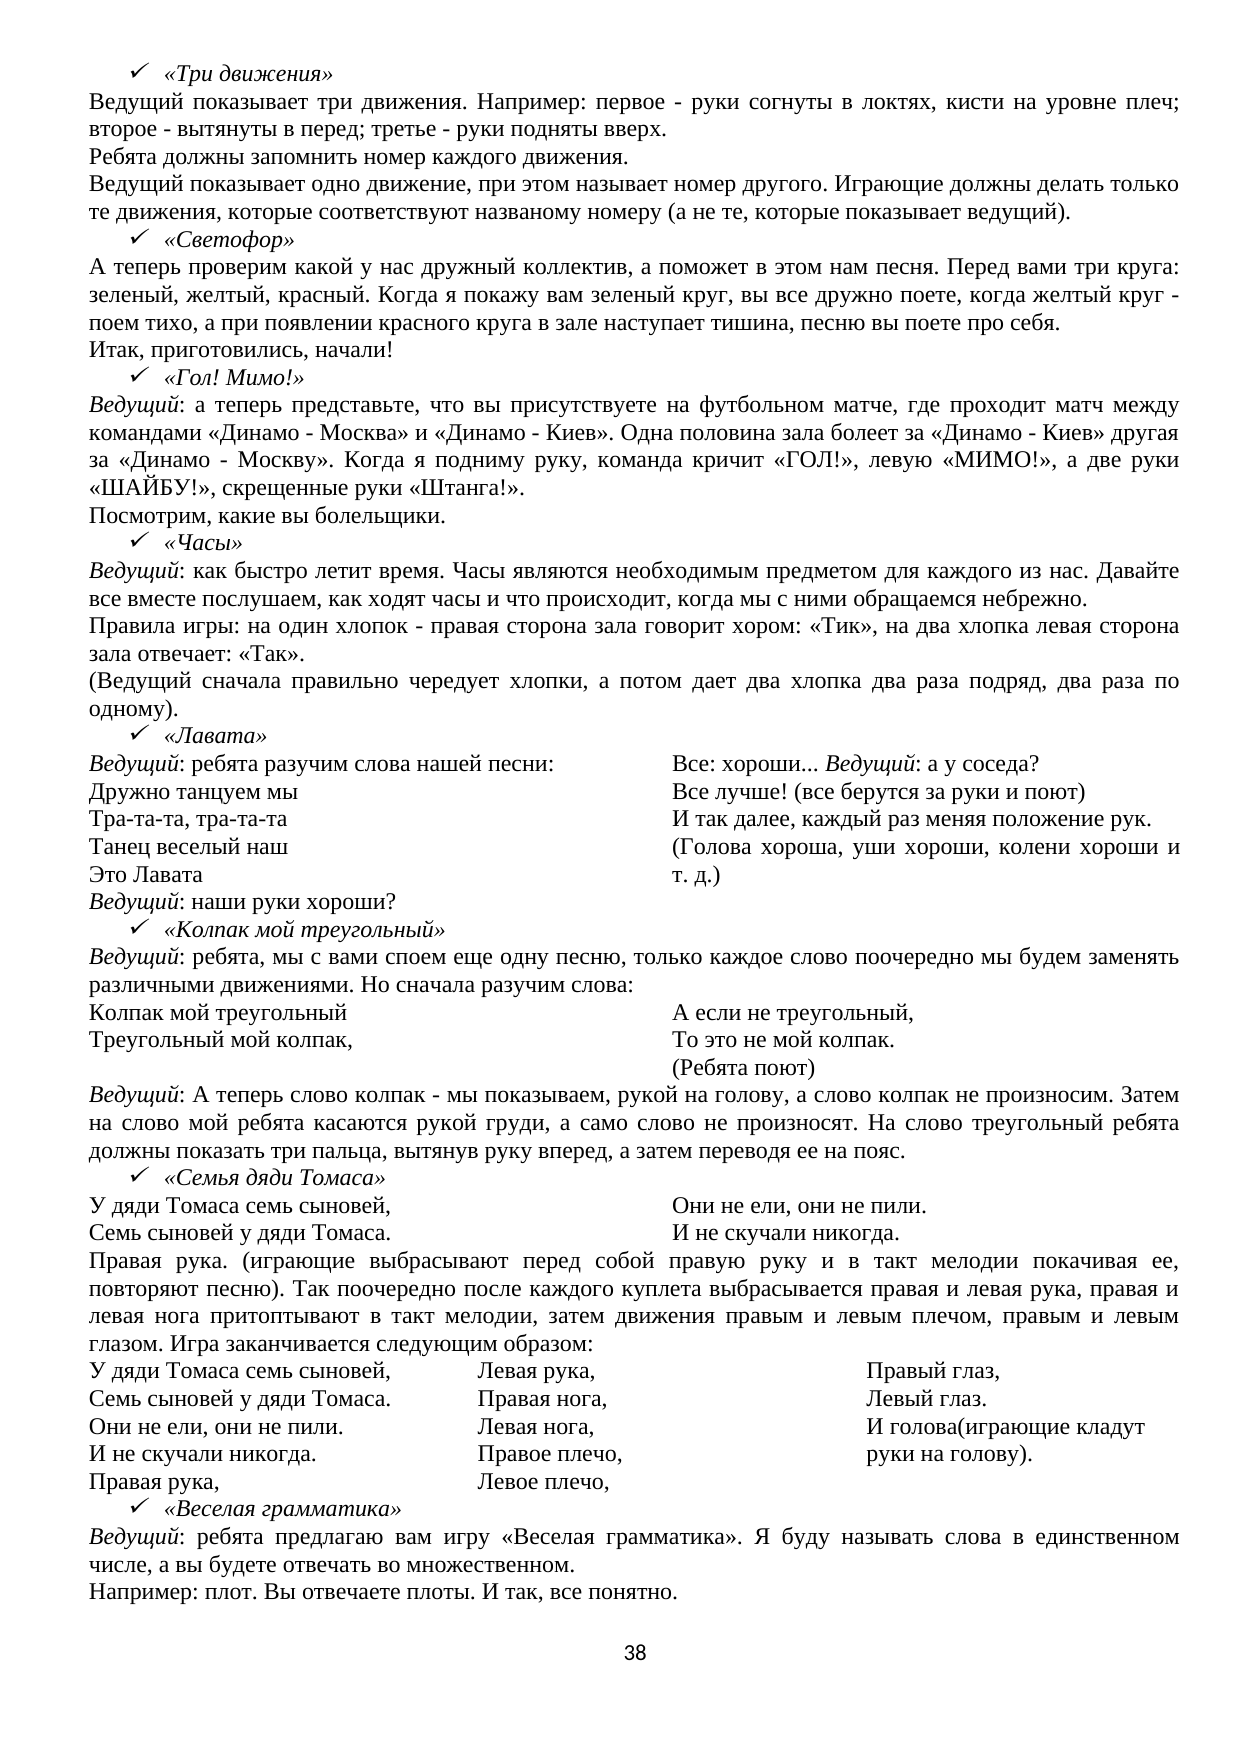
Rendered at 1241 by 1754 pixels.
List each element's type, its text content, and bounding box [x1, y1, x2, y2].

text Правила игры: на один хлопок - правая сторона зала говорит хором: «Тик», на два хлопка левая сторона зала отвечает: «Так». [89, 611, 1181, 666]
text Дружно танцуем мы Тра-та-та, тра-та-та Танец веселый наш Это Лавата [89, 777, 598, 887]
text И так далее, каждый раз меняя положение рук. [672, 804, 1181, 832]
text У дяди Томаса семь сыновей, Семь сыновей у дяди Томаса. Они не ели, они не пили. И не скучали никогда. Правая рука, Левая рука, Правая нога, Левая нога, Правое плечо, Левое плечо, Правый глаз, Левый глаз. И голова(играющие кладут руки на голову). [866, 1356, 1181, 1467]
text Итак, приготовились, начали! [89, 335, 1181, 363]
text Ведущий: А теперь слово колпак - мы показываем, рукой на голову, а слово колпак не произносим. Затем на слово мой ребята касаются рукой груди, а само слово не произносят. На слово треугольный ребята должны показать три пальца, вытянув руку вперед, а затем переводя ее на пояс. [89, 1080, 1181, 1163]
text Колпак мой треугольный Треугольный мой колпак, А если не треугольный, То это не мой колпак. [89, 998, 598, 1053]
text Ведущий: ребята предлагаю вам игру «Веселая грамматика». Я буду называть слова в единственном числе, а вы будете отвечать во множественном. [89, 1522, 1181, 1577]
text (Ведущий сначала правильно чередует хлопки, а потом дает два хлопка два раза подряд, два раза по одному). [89, 666, 1181, 722]
text Ведущий показывает три движения. Например: первое - руки согнуты в локтях, кисти на уровне плеч; второе - вытянуты в перед; третье - руки подняты вверх. [89, 87, 1181, 142]
list «Три движения» [126, 59, 1181, 87]
text Колпак мой треугольный Треугольный мой колпак, А если не треугольный, То это не мой колпак. [672, 998, 1181, 1053]
text У дяди Томаса семь сыновей, Семь сыновей у дяди Томаса. Они не ели, они не пили. И не скучали никогда. Правая рука, Левая рука, Правая нога, Левая нога, Правое плечо, Левое плечо, Правый глаз, Левый глаз. И голова(играющие кладут руки на голову). [89, 1356, 404, 1494]
text Ведущий: ребята разучим слова нашей песни: [89, 749, 598, 777]
text У дяди Томаса семь сыновей, Семь сыновей у дяди Томаса. Они не ели, они не пили. И не скучали никогда. Правая рука, Левая рука, Правая нога, Левая нога, Правое плечо, Левое плечо, Правый глаз, Левый глаз. И голова(играющие кладут руки на голову). [477, 1356, 792, 1494]
text А теперь проверим какой у нас дружный коллектив, а поможет в этом нам песня. Перед вами три круга: зеленый, желтый, красный. Когда я покажу вам зеленый круг, вы все дружно поете, когда желтый круг - поем тихо, а при появлении красного круга в зале наступает тишина, песню вы поете про себя. [89, 252, 1181, 335]
text (Голова хороша, уши хороши, колени хороши и т. д.) [672, 832, 1181, 887]
text Ведущий показывает одно движение, при этом называет номер другого. Играющие должны делать только те движения, которые соответствуют названому номеру (а не те, которые показывает ведущий). [89, 169, 1181, 225]
text Ведущий: наши руки хороши? [89, 887, 598, 915]
text У дяди Томаса семь сыновей, Семь сыновей у дяди Томаса. Они не ели, они не пили. И не скучали никогда. [89, 1191, 598, 1246]
text Ребята должны запомнить номер каждого движения. [89, 142, 1181, 169]
text Правая рука. (играющие выбрасывают перед собой правую руку и в такт мелодии покачивая ее, повторяют песню). Так поочередно после каждого куплета выбрасывается правая и левая рука, правая и левая нога притоптывают в такт мелодии, затем движения правым и левым плечом, правым и левым глазом. Игра заканчивается следующим образом: [89, 1246, 1181, 1356]
text Ведущий: ребята, мы с вами споем еще одну песню, только каждое слово поочередно мы будем заменять различными движениями. Но сначала разучим слова: [89, 942, 1181, 998]
list «Колпак мой треугольный» [126, 915, 1181, 942]
list «Светофор» [126, 225, 1181, 252]
list «Веселая грамматика» [126, 1494, 1181, 1522]
text Все лучше! (все берутся за руки и поют) [672, 777, 1181, 804]
text (Ребята поют) [672, 1053, 1181, 1080]
list «Гол! Мимо!» [126, 363, 1181, 390]
text Ведущий: как быстро летит время. Часы являются необходимым предметом для каждого из нас. Давайте все вместе послушаем, как ходят часы и что происходит, когда мы с ними обращаемся небрежно. [89, 556, 1181, 611]
text Посмотрим, какие вы болельщики. [89, 501, 1181, 528]
text Ведущий: а теперь представьте, что вы присутствуете на футбольном матче, где проходит матч между командами «Динамо - Москва» и «Динамо - Киев». Одна половина зала болеет за «Динамо - Киев» другая за «Динамо - Москву». Когда я подниму руку, команда кричит «ГОЛ!», левую «МИМО!», а две руки «ШАЙБУ!», скрещенные руки «Штанга!». [89, 390, 1181, 501]
text У дяди Томаса семь сыновей, Семь сыновей у дяди Томаса. Они не ели, они не пили. И не скучали никогда. [672, 1191, 1181, 1246]
list «Часы» [126, 528, 1181, 556]
text Все: хороши... Ведущий: а у соседа? [672, 749, 1181, 777]
list «Лавата» [126, 722, 1181, 749]
list «Семья дяди Томаса» [126, 1163, 1181, 1191]
text Например: плот. Вы отвечаете плоты. И так, все понятно. [89, 1577, 1181, 1605]
